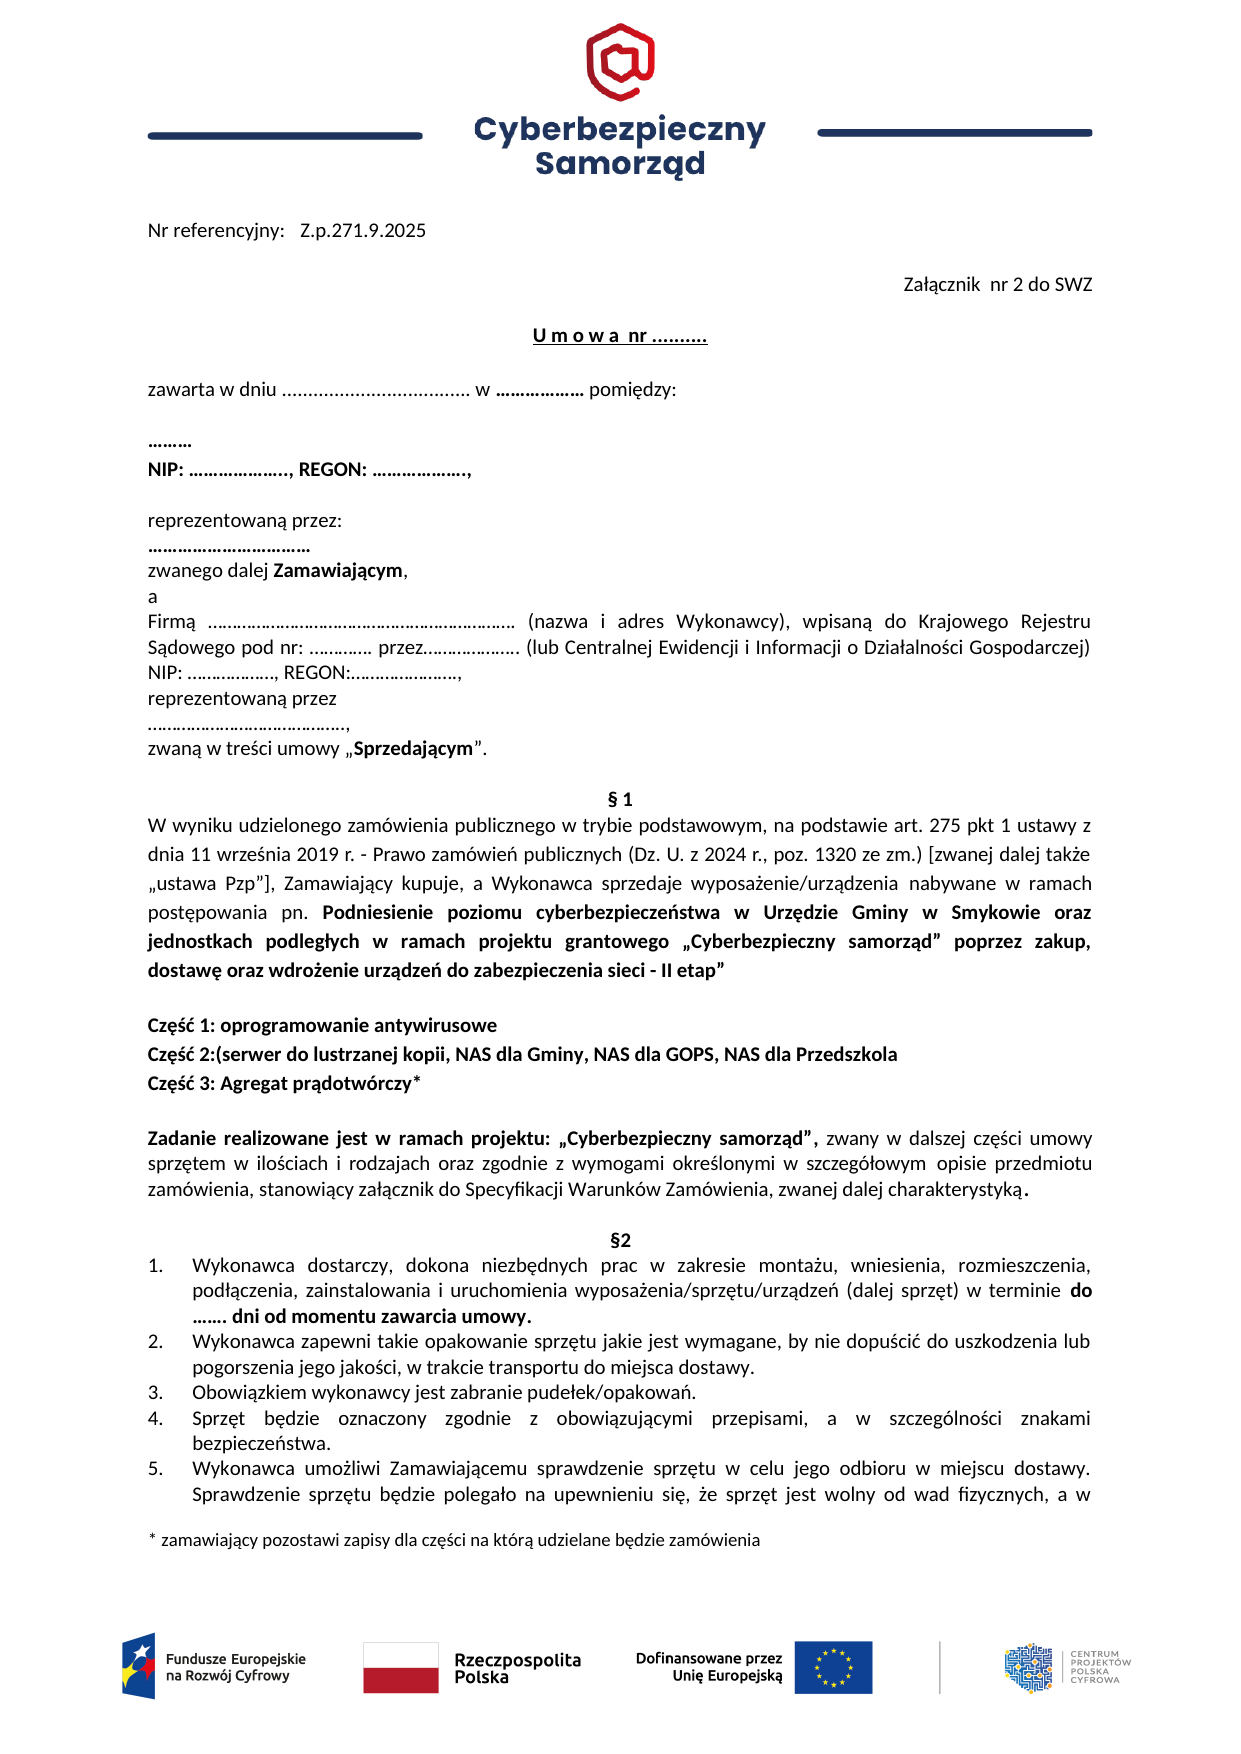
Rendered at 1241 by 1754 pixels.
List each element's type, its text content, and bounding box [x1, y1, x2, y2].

text Część 2:(serwer do lustrzanej kopii, NAS dla Gminy, NAS dla GOPS, NAS dla Przedszkola [148, 1041, 1092, 1067]
text Załącznik nr 2 do SWZ [148, 271, 1092, 296]
text ……… [148, 427, 1092, 452]
text §2 [148, 1227, 1093, 1252]
text a [148, 583, 1092, 608]
text zawarta w dniu .................................... w ……………… pomiędzy: [148, 376, 1092, 401]
text reprezentowaną przez [148, 685, 1092, 710]
text Część 1: oprogramowanie antywirusowe [148, 1012, 1092, 1038]
list Sprzęt będzie oznaczony zgodnie z obowiązującymi przepisami, a w szczególności znakami bezpieczeństwa. [148, 1405, 1092, 1456]
picture [147, 132, 423, 140]
text W wyniku udzielonego zamówienia publicznego w trybie podstawowym, na podstawie art. 275 pkt 1 ustawy z dnia 11 września 2019 r. - Prawo zamówień publicznych (Dz. U. z 2024 r., poz. 1320 ze zm.) [zwanej dalej także „ustawa Pzp”], Zamawiający kupuje, a Wykonawca sprzedaje wyposażenie/urządzenia nabywane w ramach postępowania pn. Podniesienie poziomu cyberbezpieczeństwa w Urzędzie Gminy w Smykowie oraz jednostkach podległych w ramach projektu grantowego „Cyberbezpieczny samorząd” poprzez zakup, dostawę oraz wdrożenie urządzeń do zabezpieczenia sieci - II etap” [148, 812, 1092, 983]
list Wykonawca dostarczy, dokona niezbędnych prac w zakresie montażu, wniesienia, rozmieszczenia, podłączenia, zainstalowania i uruchomienia wyposażenia/sprzętu/urządzeń (dalej sprzęt) w terminie do ……. dni od momentu zawarcia umowy. [148, 1252, 1092, 1328]
text NIP: ……………….., REGON: ………………., [148, 456, 1092, 481]
list Obowiązkiem wykonawcy jest zabranie pudełek/opakowań. [148, 1379, 1092, 1405]
text reprezentowaną przez: [148, 507, 1092, 532]
text § 1 [148, 786, 1092, 812]
text …………………………… [148, 532, 1092, 558]
list Wykonawca zapewni takie opakowanie sprzętu jakie jest wymagane, by nie dopuścić do uszkodzenia lub pogorszenia jego jakości, w trakcie transportu do miejsca dostawy. [148, 1328, 1092, 1379]
picture [817, 129, 1093, 137]
text Część 3: Agregat prądotwórczy* [148, 1071, 1092, 1096]
title U m o w a nr .......... [148, 322, 1092, 347]
picture [100, 1610, 1164, 1721]
text Firmą ………………………………………………………. (nazwa i adres Wykonawcy), wpisaną do Krajowego Rejestru Sądowego pod nr: …………. przez……………….. (lub Centralnej Ewidencji i Informacji o Działalności Gospodarczej) NIP: ………………, REGON:…………………., [148, 608, 1092, 685]
text zwaną w treści umowy „Sprzedającym”. [148, 736, 1092, 761]
text ………………………………….., [148, 710, 1092, 736]
text Zadanie realizowane jest w ramach projektu: „Cyberbezpieczny samorząd”, zwany w dalszej części umowy sprzętem w ilościach i rodzajach oraz zgodnie z wymogami określonymi w szczegółowym opisie przedmiotu zamówienia, stanowiący załącznik do Specyfikacji Warunków Zamówienia, zwanej dalej charakterystyką. [148, 1125, 1092, 1201]
picture [474, 23, 766, 181]
text zwanego dalej Zamawiającym, [148, 558, 1092, 583]
